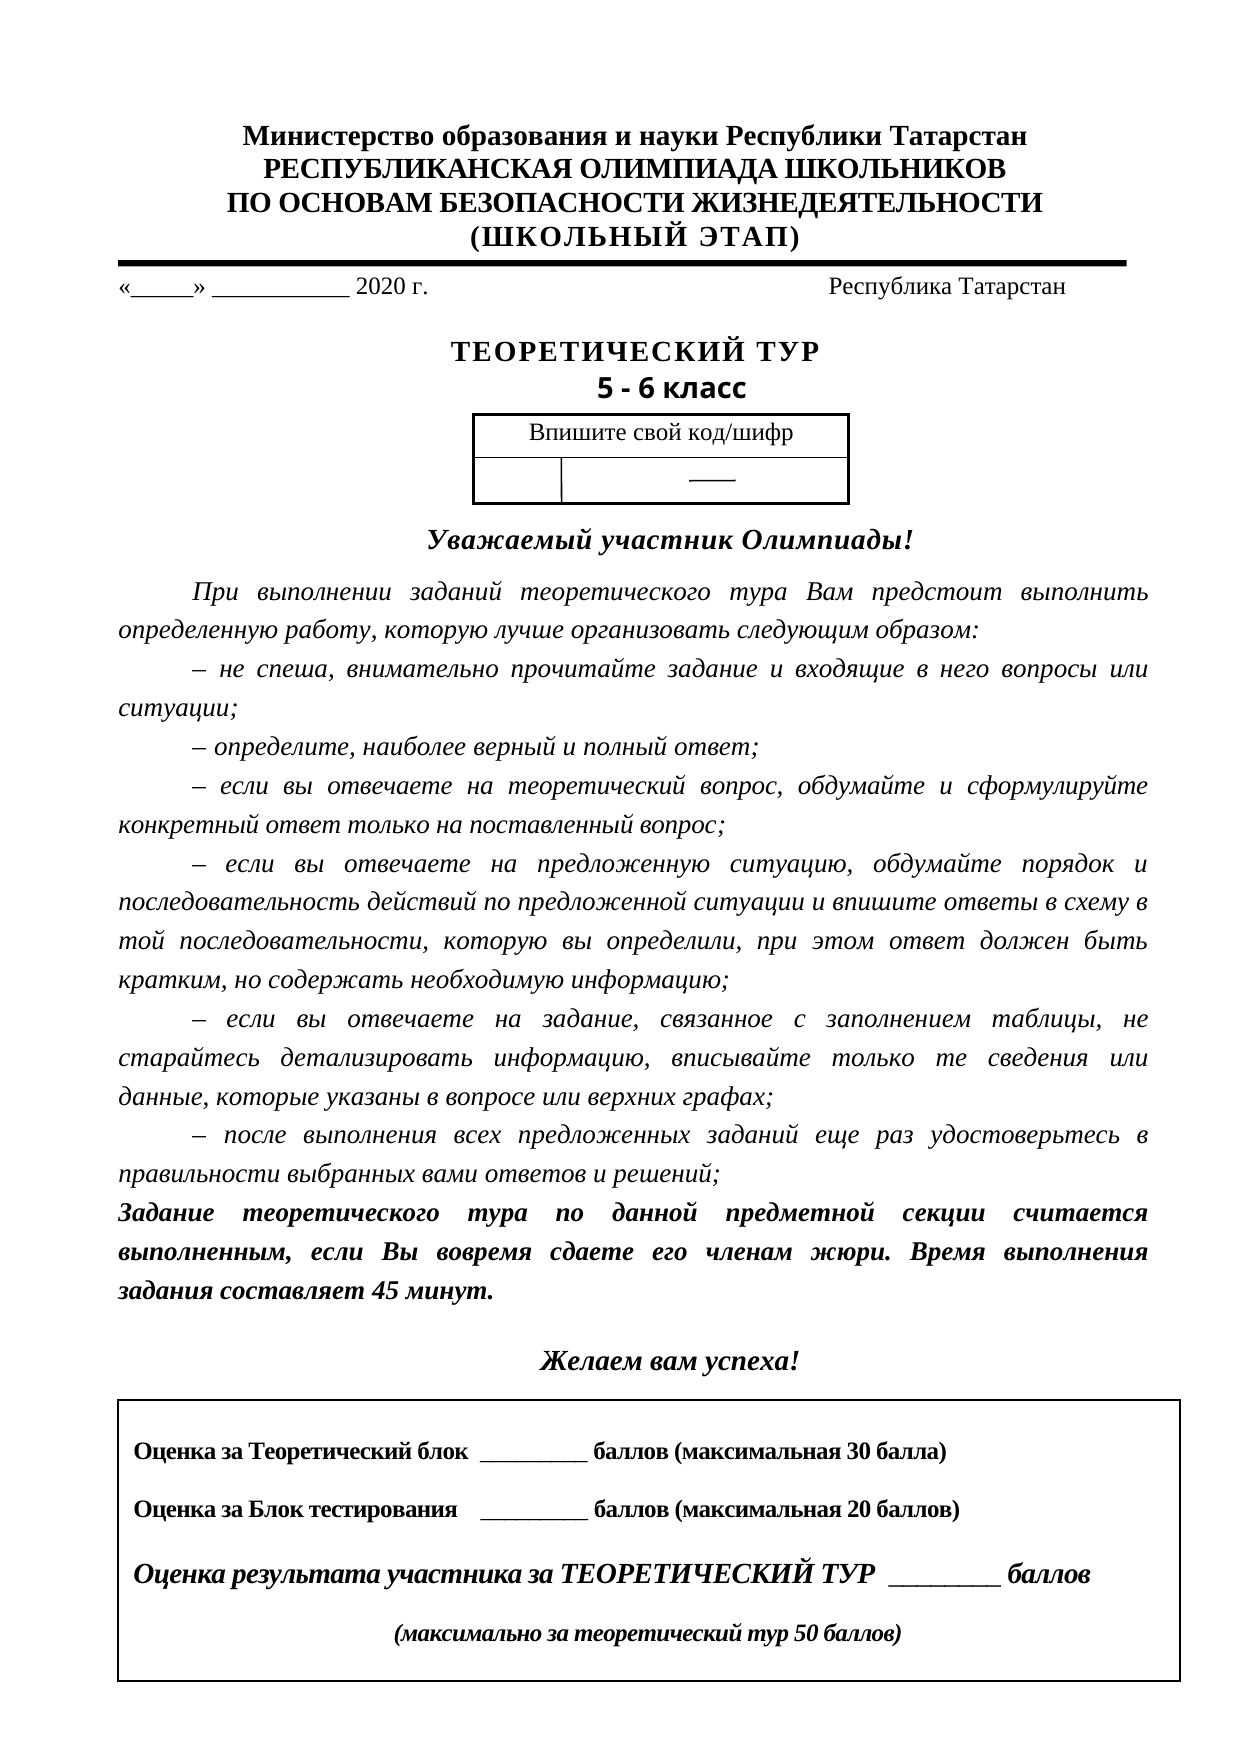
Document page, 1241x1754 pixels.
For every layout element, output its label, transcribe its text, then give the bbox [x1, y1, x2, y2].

text 5 - 6 класс [118, 367, 1152, 407]
text При выполнении заданий теоретического тура Вам предстоит выполнить определенную работу, которую лучше организовать следующим образом: [118, 575, 1152, 645]
text – если вы отвечаете на предложенную ситуацию, обдумайте порядок и последовательность действий по предложенной ситуации и впишите ответы в схему в той последовательности, которую вы определили, при этом ответ должен быть кратким, но содержать необходимую информацию; [118, 847, 1152, 994]
text Уважаемый участник Олимпиады! [118, 522, 1152, 556]
text – определите, наиболее верный и полный ответ; [118, 730, 1152, 761]
text – не спеша, внимательно прочитайте задание и входящие в него вопросы или ситуации; [118, 652, 1152, 722]
text ТЕОРЕТИЧЕСКИЙ ТУР [118, 334, 1152, 367]
text – если вы отвечаете на задание, связанное с заполнением таблицы, не старайтесь детализировать информацию, вписывайте только те сведения или данные, которые указаны в вопросе или верхних графах; [118, 1002, 1152, 1111]
text – если вы отвечаете на теоретический вопрос, обдумайте и сформулируйте конкретный ответ только на поставленный вопрос; [118, 769, 1152, 839]
text Задание теоретического тура по данной предметной секции считается выполненным, если Вы вовремя сдаете его членам жюри. Время выполнения задания составляет 45 минут. [118, 1196, 1152, 1305]
text (ШКОЛЬНЫЙ ЭТАП) [118, 219, 1152, 252]
text РЕСПУБЛИКАНСКАЯ ОЛИМПИАДА ШКОЛЬНИКОВ [118, 152, 1152, 185]
text Министерство образования и науки Республики Татарстан [118, 118, 1152, 152]
text ПО ОСНОВАМ БЕЗОПАСНОСТИ ЖИЗНЕДЕЯТЕЛЬНОСТИ [118, 185, 1152, 219]
text «_____» ___________ 2020 г. Республика Татарстан [118, 271, 1152, 300]
text Желаем вам успеха! [118, 1343, 1152, 1376]
text – после выполнения всех предложенных заданий еще раз удостоверьтесь в правильности выбранных вами ответов и решений; [118, 1119, 1152, 1189]
